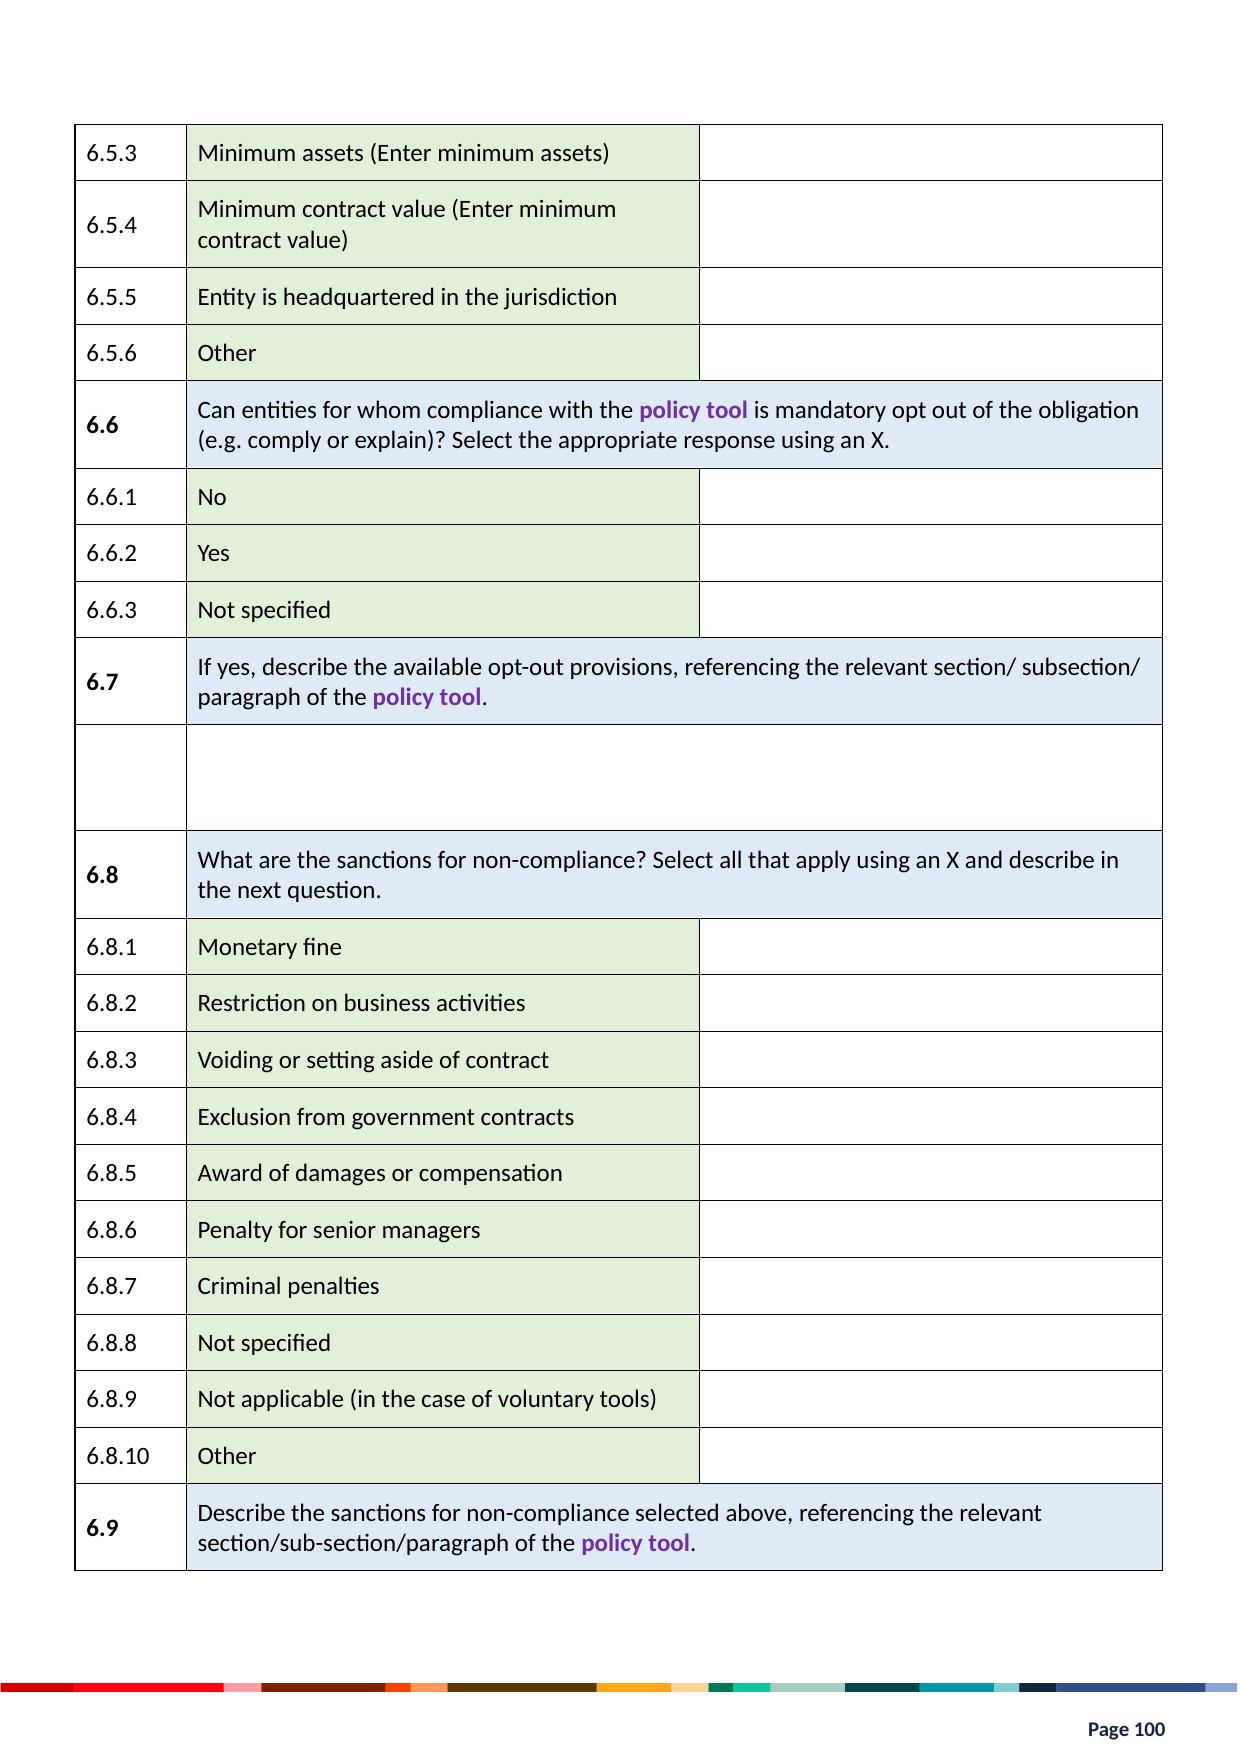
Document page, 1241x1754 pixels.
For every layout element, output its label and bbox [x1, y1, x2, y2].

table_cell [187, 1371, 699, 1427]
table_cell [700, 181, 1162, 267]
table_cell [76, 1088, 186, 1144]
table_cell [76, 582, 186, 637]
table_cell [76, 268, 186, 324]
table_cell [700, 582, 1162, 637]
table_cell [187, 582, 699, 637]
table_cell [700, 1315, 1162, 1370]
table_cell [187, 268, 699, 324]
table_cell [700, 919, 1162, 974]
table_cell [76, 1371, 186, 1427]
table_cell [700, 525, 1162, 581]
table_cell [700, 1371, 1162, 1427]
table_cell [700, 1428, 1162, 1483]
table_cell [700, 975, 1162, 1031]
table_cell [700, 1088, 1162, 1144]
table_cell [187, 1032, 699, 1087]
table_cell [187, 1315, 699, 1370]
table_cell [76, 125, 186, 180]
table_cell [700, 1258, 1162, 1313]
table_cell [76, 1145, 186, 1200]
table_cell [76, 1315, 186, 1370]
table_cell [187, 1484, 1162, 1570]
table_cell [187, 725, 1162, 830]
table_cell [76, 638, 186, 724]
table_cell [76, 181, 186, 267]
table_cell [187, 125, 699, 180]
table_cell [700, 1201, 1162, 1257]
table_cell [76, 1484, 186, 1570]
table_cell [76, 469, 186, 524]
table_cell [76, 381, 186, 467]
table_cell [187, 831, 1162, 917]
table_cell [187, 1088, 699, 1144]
picture [0, 1683, 1236, 1692]
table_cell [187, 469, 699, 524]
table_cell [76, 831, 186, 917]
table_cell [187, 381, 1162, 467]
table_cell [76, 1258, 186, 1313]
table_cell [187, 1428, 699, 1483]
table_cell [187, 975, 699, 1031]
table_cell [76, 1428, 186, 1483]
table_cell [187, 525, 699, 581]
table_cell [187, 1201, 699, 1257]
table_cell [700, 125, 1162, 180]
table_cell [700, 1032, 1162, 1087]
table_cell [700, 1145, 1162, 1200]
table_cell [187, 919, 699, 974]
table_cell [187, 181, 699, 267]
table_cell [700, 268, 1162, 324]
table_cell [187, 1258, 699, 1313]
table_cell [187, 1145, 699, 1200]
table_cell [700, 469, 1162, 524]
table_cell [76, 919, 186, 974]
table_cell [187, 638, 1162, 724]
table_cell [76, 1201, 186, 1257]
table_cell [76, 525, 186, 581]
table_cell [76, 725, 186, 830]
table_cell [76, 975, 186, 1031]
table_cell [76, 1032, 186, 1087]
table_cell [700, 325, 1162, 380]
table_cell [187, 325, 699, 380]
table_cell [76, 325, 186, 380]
